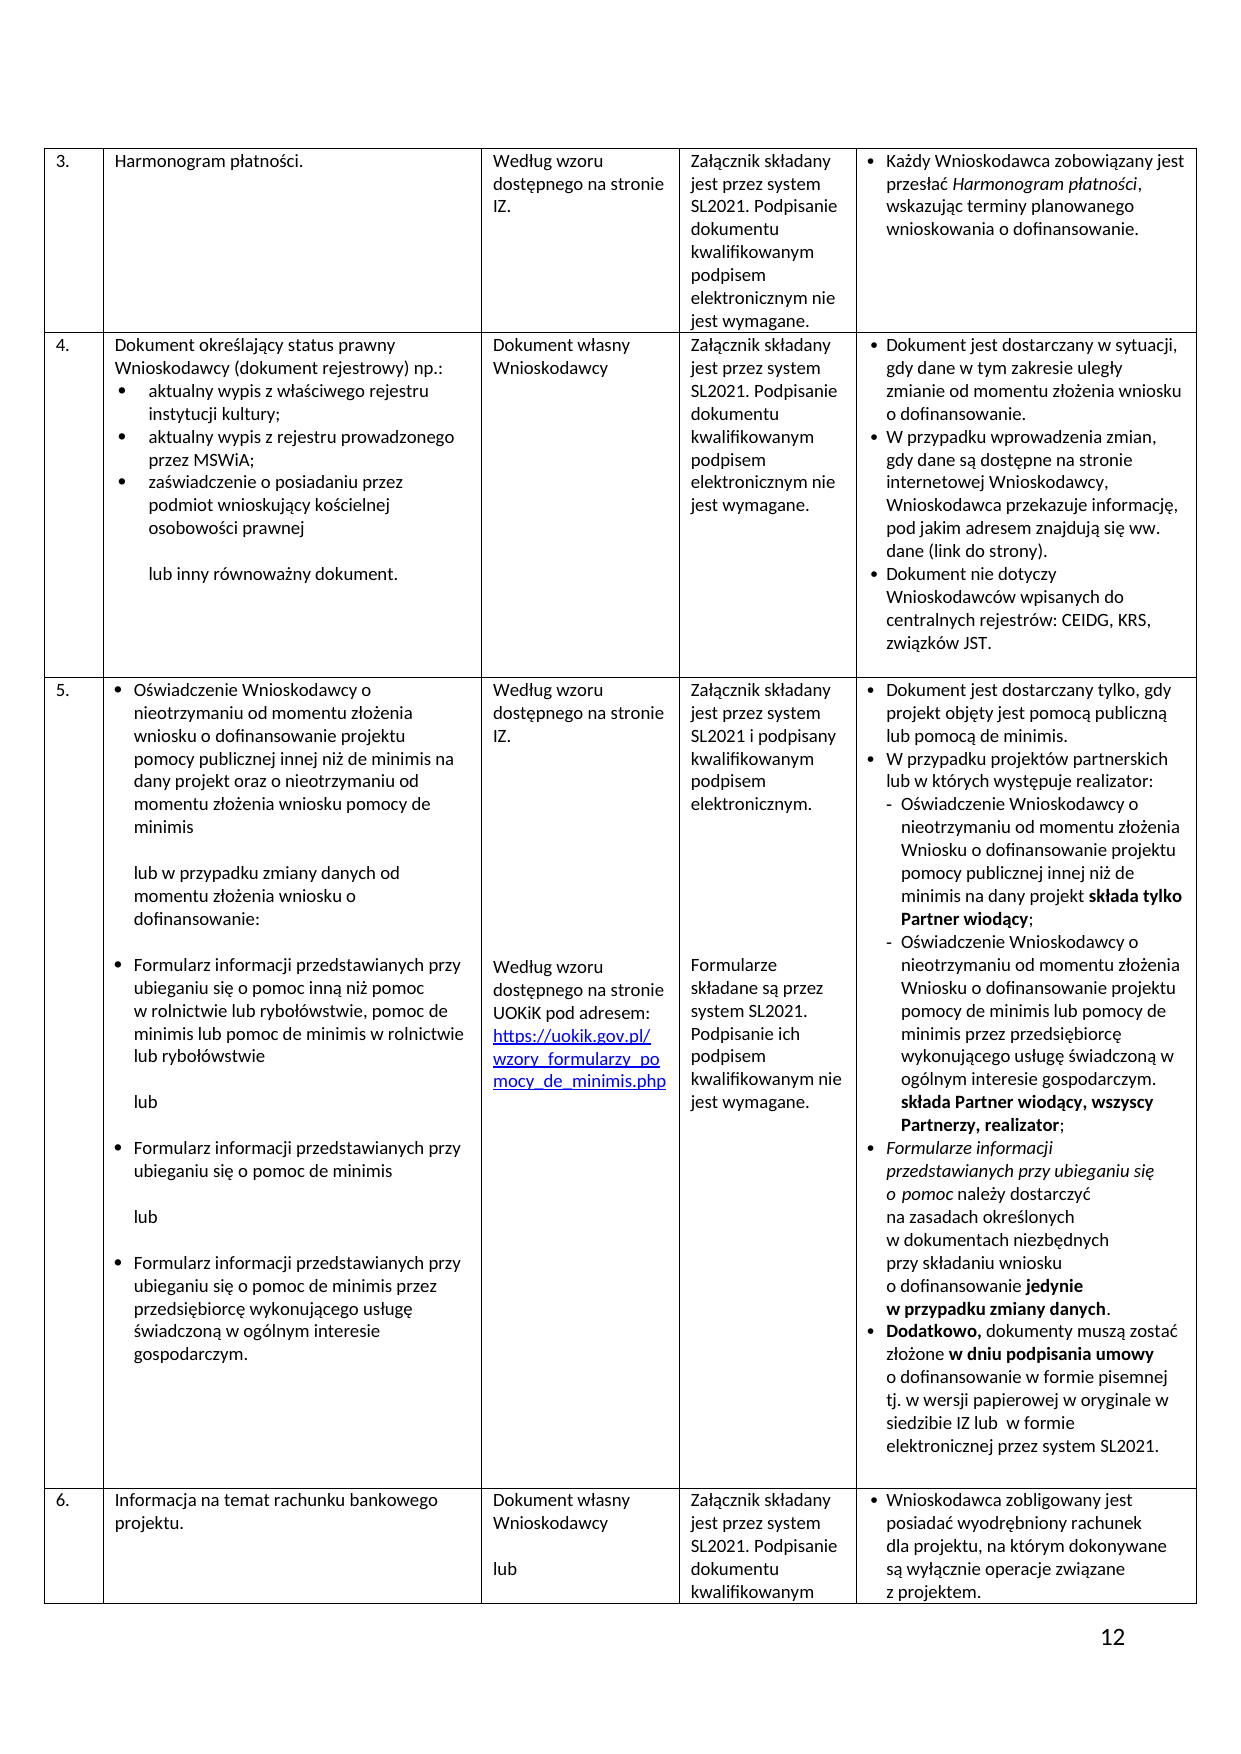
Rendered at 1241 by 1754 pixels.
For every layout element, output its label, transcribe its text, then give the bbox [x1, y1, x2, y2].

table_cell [104, 1489, 481, 1603]
table_cell Dokument określający status prawny Wnioskodawcy (dokument rejestrowy) np.: aktualny wypis z właściwego rejestru instytucji kultury; aktualny wypis z rejestru prowadzonego przez MSWiA; zaświadczenie o posiadaniu przez podmiot wnioskujący kościelnej osobowości prawnej lub inny równoważny dokument. [104, 333, 481, 677]
table_cell 3. [45, 149, 103, 332]
table_cell Według wzoru dostępnego na stronie IZ. Według wzoru dostępnego na stronie UOKiK pod adresem: https://uokik.gov.pl/wzory_formularzy_pomocy_de_minimis.php [482, 678, 679, 1488]
table_cell Załącznik składany jest przez system SL2021 i podpisany kwalifikowanym podpisem elektronicznym. Formularze składane są przez system SL2021. Podpisanie ich podpisem kwalifikowanym nie jest wymagane. [680, 678, 856, 1488]
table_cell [482, 1489, 679, 1603]
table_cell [680, 149, 856, 332]
table_cell Harmonogram płatności. [104, 149, 481, 332]
table_cell Każdy Wnioskodawca zobowiązany jest przesłać Harmonogram płatności, wskazując terminy planowanego wnioskowania o dofinansowanie. [857, 149, 1196, 332]
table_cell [857, 1489, 1196, 1603]
table_cell 4. [45, 333, 103, 677]
table_cell Według wzoru dostępnego na stronie IZ. [482, 149, 679, 332]
table_cell 6. [45, 1489, 103, 1603]
table_cell Dokument jest dostarczany tylko, gdy projekt objęty jest pomocą publiczną lub pomocą de minimis. W przypadku projektów partnerskich lub w których występuje realizator: Oświadczenie Wnioskodawcy o nieotrzymaniu od momentu złożenia Wniosku o dofinansowanie projektu pomocy publicznej innej niż de minimis na dany projekt składa tylko Partner wiodący; Oświadczenie Wnioskodawcy o nieotrzymaniu od momentu złożenia Wniosku o dofinansowanie projektu pomocy de minimis lub pomocy de minimis przez przedsiębiorcę wykonującego usługę świadczoną w ogólnym interesie gospodarczym. składa Partner wiodący, wszyscy Partnerzy, realizator; Formularze informacji przedstawianych przy ubieganiu się o pomoc należy dostarczyć na zasadach określonych w dokumentach niezbędnych przy składaniu wniosku o dofinansowanie jedynie w przypadku zmiany danych. Dodatkowo, dokumenty muszą zostać złożone w dniu podpisania umowy o dofinansowanie w formie pisemnej tj. w wersji papierowej w oryginale w siedzibie IZ lub w formie elektronicznej przez system SL2021. [857, 678, 1196, 1488]
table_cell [680, 1489, 856, 1603]
table_cell Dokument własny Wnioskodawcy [482, 333, 679, 677]
table_cell Załącznik składany jest przez system SL2021. Podpisanie dokumentu kwalifikowanym podpisem elektronicznym nie jest wymagane. [680, 333, 856, 677]
table_cell Oświadczenie Wnioskodawcy o nieotrzymaniu od momentu złożenia wniosku o dofinansowanie projektu pomocy publicznej innej niż de minimis na dany projekt oraz o nieotrzymaniu od momentu złożenia wniosku pomocy de minimis lub w przypadku zmiany danych od momentu złożenia wniosku o dofinansowanie: Formularz informacji przedstawianych przy ubieganiu się o pomoc inną niż pomoc w rolnictwie lub rybołówstwie, pomoc de minimis lub pomoc de minimis w rolnictwie lub rybołówstwie lub Formularz informacji przedstawianych przy ubieganiu się o pomoc de minimis lub Formularz informacji przedstawianych przy ubieganiu się o pomoc de minimis przez przedsiębiorcę wykonującego usługę świadczoną w ogólnym interesie gospodarczym. [104, 678, 481, 1488]
table_cell 5. [45, 678, 103, 1488]
table_cell Dokument jest dostarczany w sytuacji, gdy dane w tym zakresie uległy zmianie od momentu złożenia wniosku o dofinansowanie. W przypadku wprowadzenia zmian, gdy dane są dostępne na stronie internetowej Wnioskodawcy, Wnioskodawca przekazuje informację, pod jakim adresem znajdują się ww. dane (link do strony). Dokument nie dotyczy Wnioskodawców wpisanych do centralnych rejestrów: CEIDG, KRS, związków JST. [857, 333, 1196, 677]
